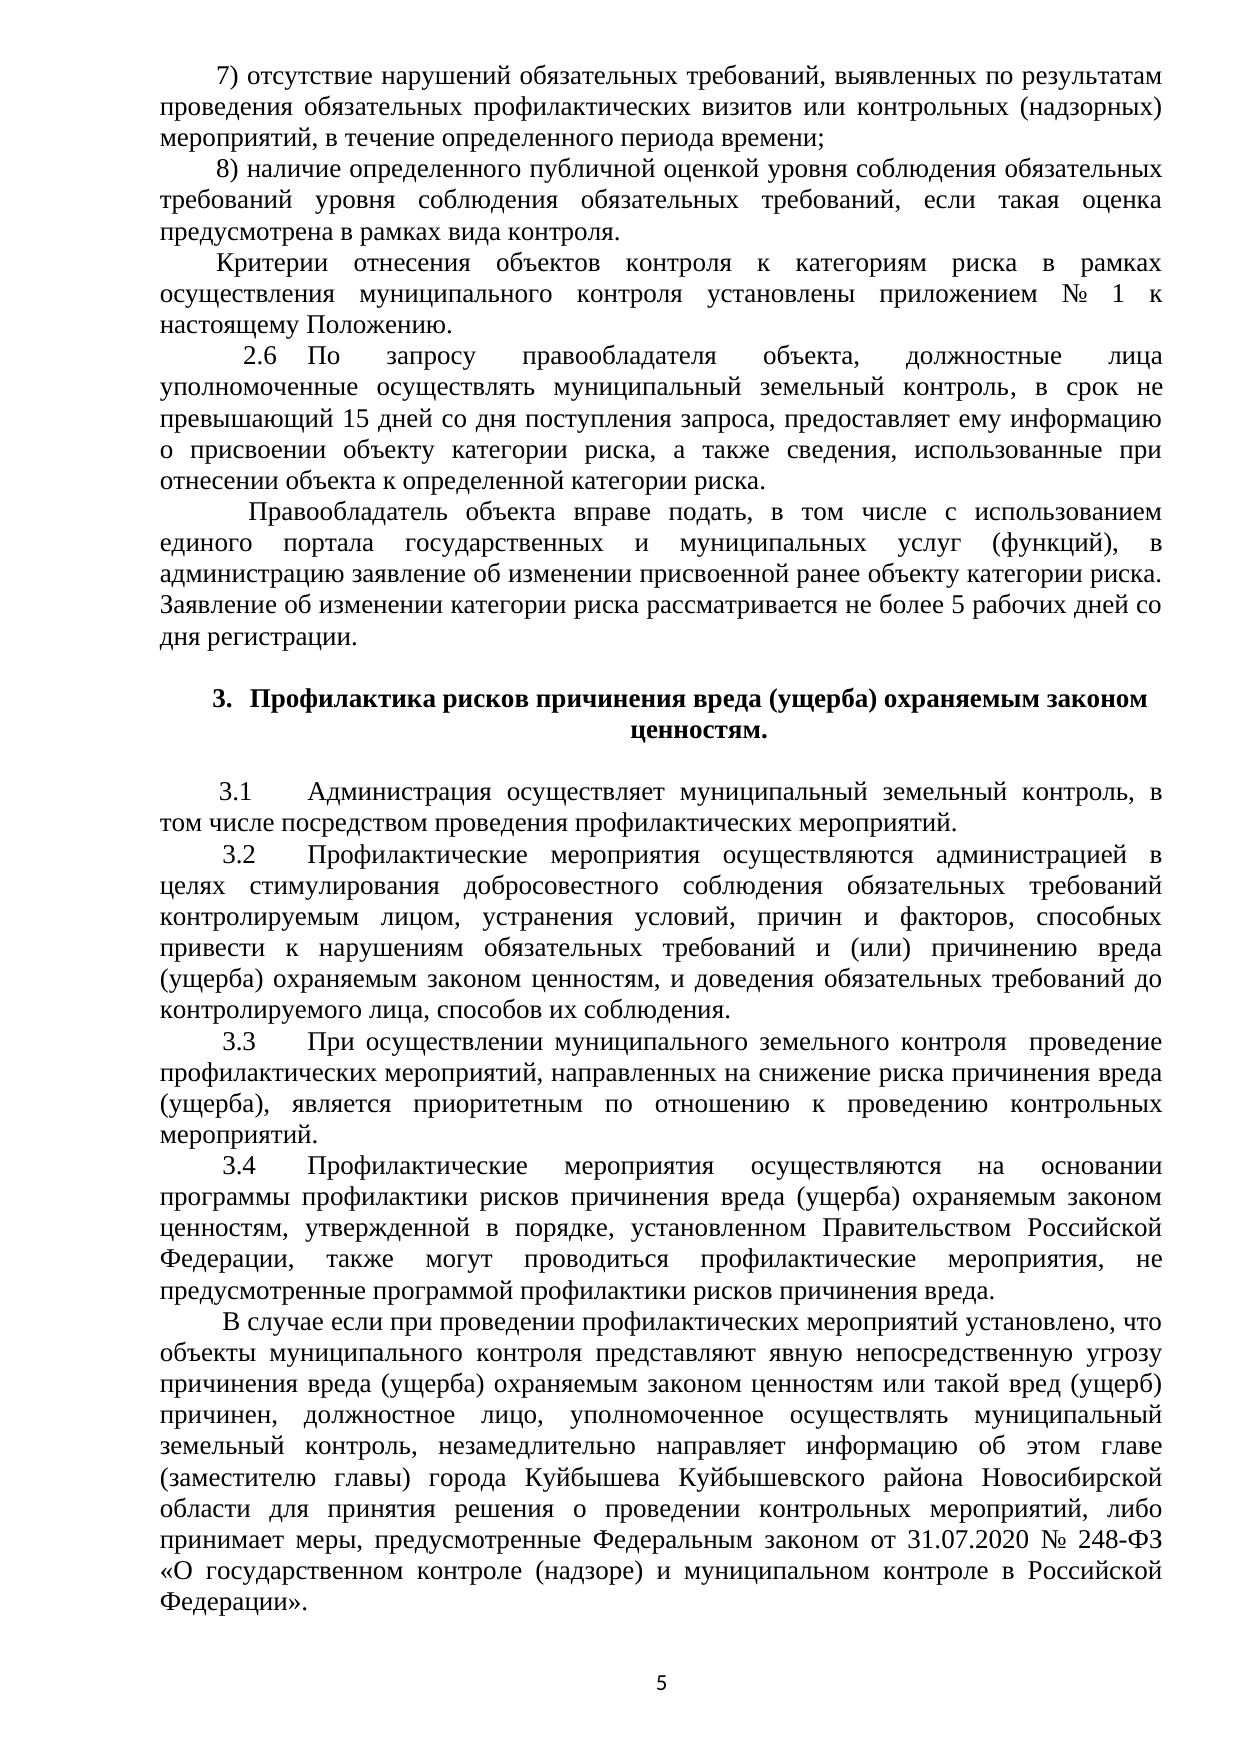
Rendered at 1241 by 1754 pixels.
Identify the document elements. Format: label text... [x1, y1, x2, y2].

list Профилактические мероприятия осуществляются администрацией в целях стимулирования добросовестного соблюдения обязательных требований контролируемым лицом, устранения условий, причин и факторов, способных привести к нарушениям обязательных требований и (или) причинению вреда (ущерба) охраняемым законом ценностям, и доведения обязательных требований до контролируемого лица, способов их соблюдения. [159, 838, 1163, 1024]
list При осуществлении муниципального земельного контроля проведение профилактических мероприятий, направленных на снижение риска причинения вреда (ущерба), является приоритетным по отношению к проведению контрольных мероприятий. [159, 1024, 1163, 1149]
text 7) отсутствие нарушений обязательных требований, выявленных по результатам проведения обязательных профилактических визитов или контрольных (надзорных) мероприятий, в течение определенного периода времени; [159, 59, 1163, 152]
list Правообладатель объекта вправе подать, в том числе с использованием единого портала государственных и муниципальных услуг (функций), в администрацию заявление об изменении присвоенной ранее объекту категории риска. Заявление об изменении категории риска рассматривается не более 5 рабочих дней со дня регистрации. [159, 495, 1163, 651]
list Профилактические мероприятия осуществляются на основании программы профилактики рисков причинения вреда (ущерба) охраняемым законом ценностям, утвержденной в порядке, установленном Правительством Российской Федерации, также могут проводиться профилактические мероприятия, не предусмотренные программой профилактики рисков причинения вреда. [159, 1149, 1163, 1305]
list В случае если при проведении профилактических мероприятий установлено, что объекты муниципального контроля представляют явную непосредственную угрозу причинения вреда (ущерба) охраняемым законом ценностям или такой вред (ущерб) причинен, должностное лицо, уполномоченное осуществлять муниципальный земельный контроль, незамедлительно направляет информацию об этом главе (заместителю главы) города Куйбышева Куйбышевского района Новосибирской области для принятия решения о проведении контрольных мероприятий, либо принимает меры, предусмотренные Федеральным законом от 31.07.2020 № 248-ФЗ «О государственном контроле (надзоре) и муниципальном контроле в Российской Федерации». [159, 1305, 1163, 1616]
list Администрация осуществляет муниципальный земельный контроль, в том числе посредством проведения профилактических мероприятий. [159, 775, 1163, 838]
text 8) наличие определенного публичной оценкой уровня соблюдения обязательных требований уровня соблюдения обязательных требований, если такая оценка предусмотрена в рамках вида контроля. [159, 152, 1163, 246]
text Критерии отнесения объектов контроля к категориям риска в рамках осуществления муниципального контроля установлены приложением № 1 к настоящему Положению. [159, 246, 1163, 339]
list Профилактика рисков причинения вреда (ущерба) охраняемым законом ценностям. [197, 682, 1163, 744]
list По запросу правообладателя объекта, должностные лица уполномоченные осуществлять муниципальный земельный контроль, в срок не превышающий 15 дней со дня поступления запроса, предоставляет ему информацию о присвоении объекту категории риска, а также сведения, использованные при отнесении объекта к определенной категории риска. [159, 339, 1163, 495]
